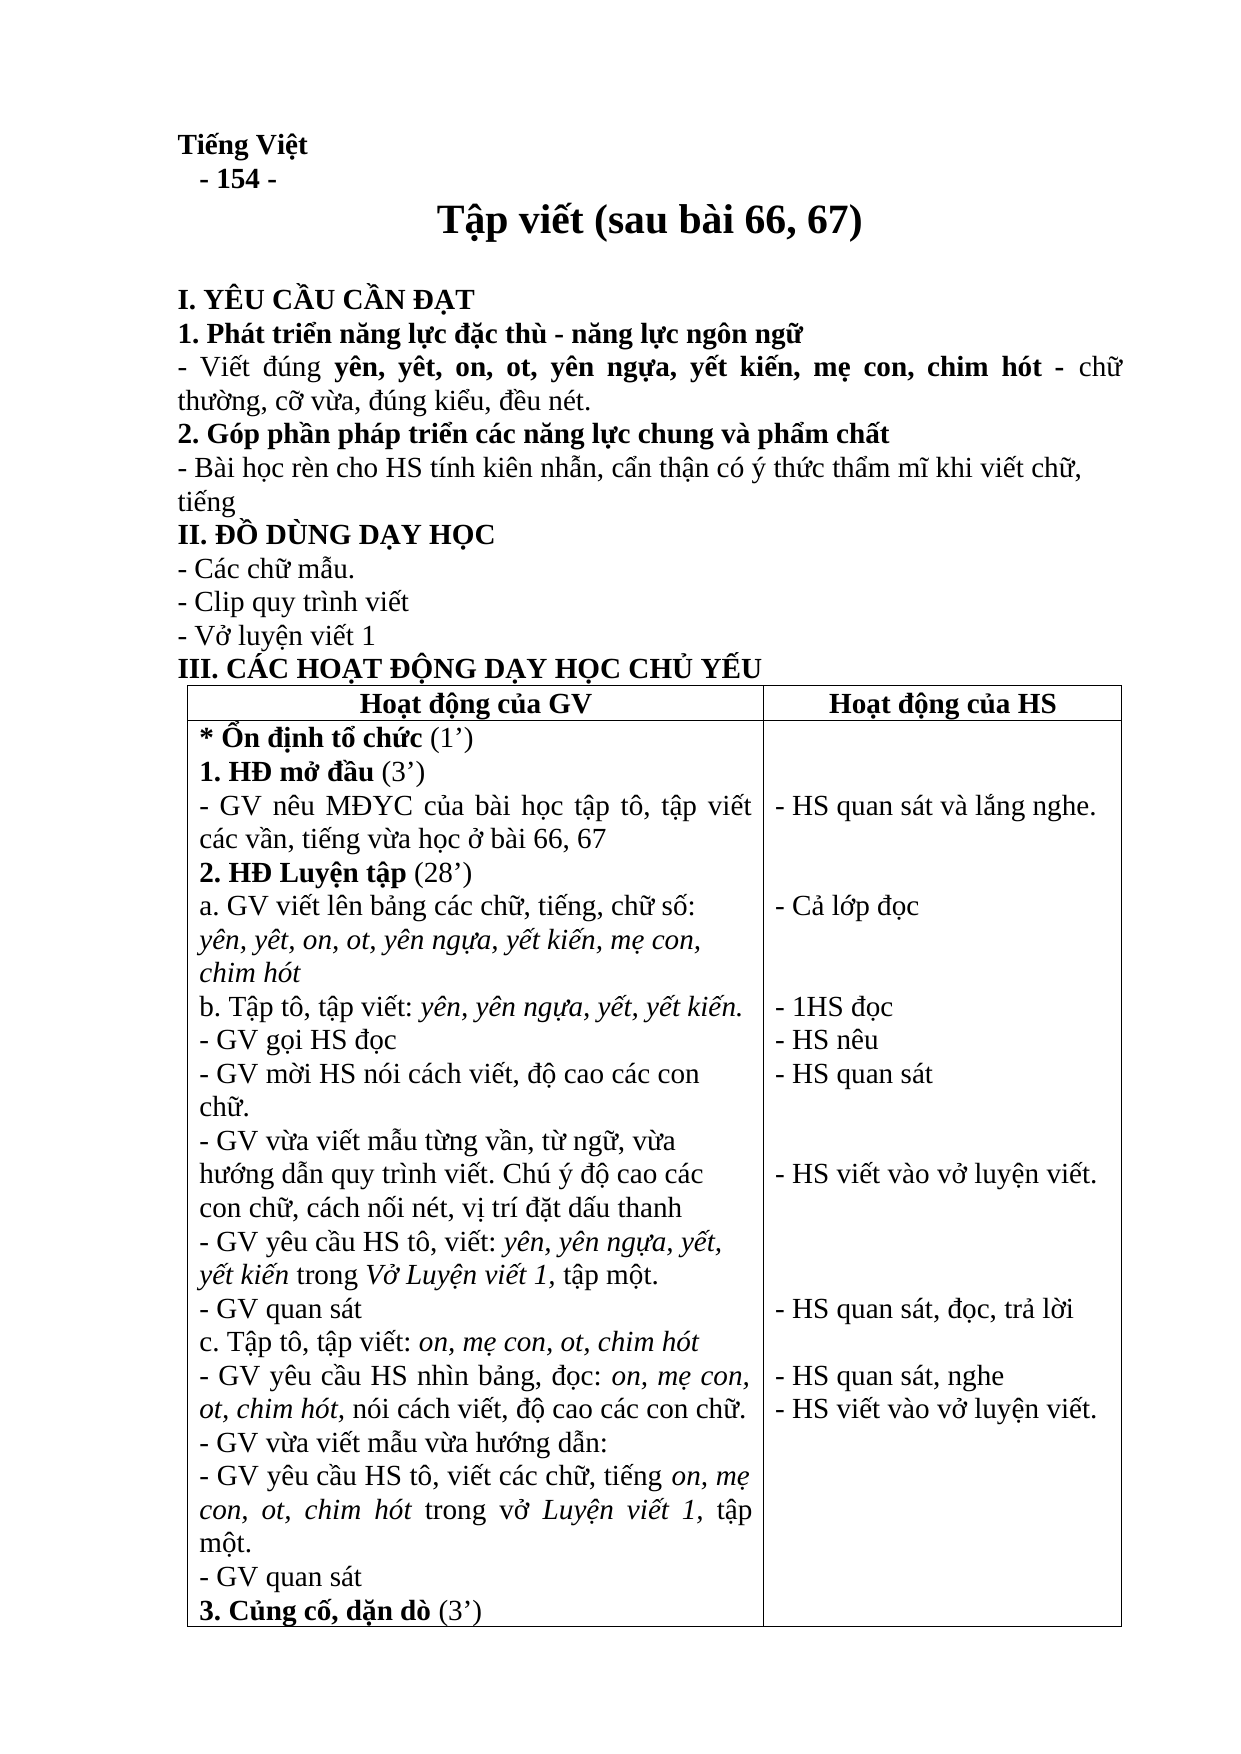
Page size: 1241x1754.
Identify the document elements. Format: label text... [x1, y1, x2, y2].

table_header Hoạt động của GV [188, 686, 763, 719]
text II. ĐỒ DÙNG DẠY HỌC [177, 517, 1122, 551]
text - Viết đúng yên, yêt, on, ot, yên ngựa, yết kiến, mẹ con, chim hót - chữ thường, cỡ vừa, đúng kiểu, đều nét. [177, 349, 1122, 417]
text Tập viết (sau bài 66, 67) [177, 194, 1122, 242]
text - Các chữ mẫu. [177, 551, 1122, 584]
text 2. Góp phần pháp triển các năng lực chung và phẩm chất [177, 417, 1122, 450]
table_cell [764, 721, 1121, 1626]
text I. YÊU CẦU CẦN ĐẠT [177, 282, 1122, 316]
text - Clip quy trình viết [177, 584, 1122, 618]
table_header Hoạt động của HS [764, 686, 1121, 719]
text III. CÁC HOẠT ĐỘNG DẠY HỌC CHỦ YẾU [177, 651, 1122, 685]
text 1. Phát triển năng lực đặc thù - năng lực ngôn ngữ [177, 316, 1122, 349]
text - 154 - [177, 161, 1122, 194]
text Tiếng Việt [177, 127, 1122, 161]
text - Vở luyện viết 1 [177, 618, 1122, 651]
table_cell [188, 721, 763, 1626]
text - Bài học rèn cho HS tính kiên nhẫn, cẩn thận có ý thức thẩm mĩ khi viết chữ, tiếng [177, 450, 1122, 517]
